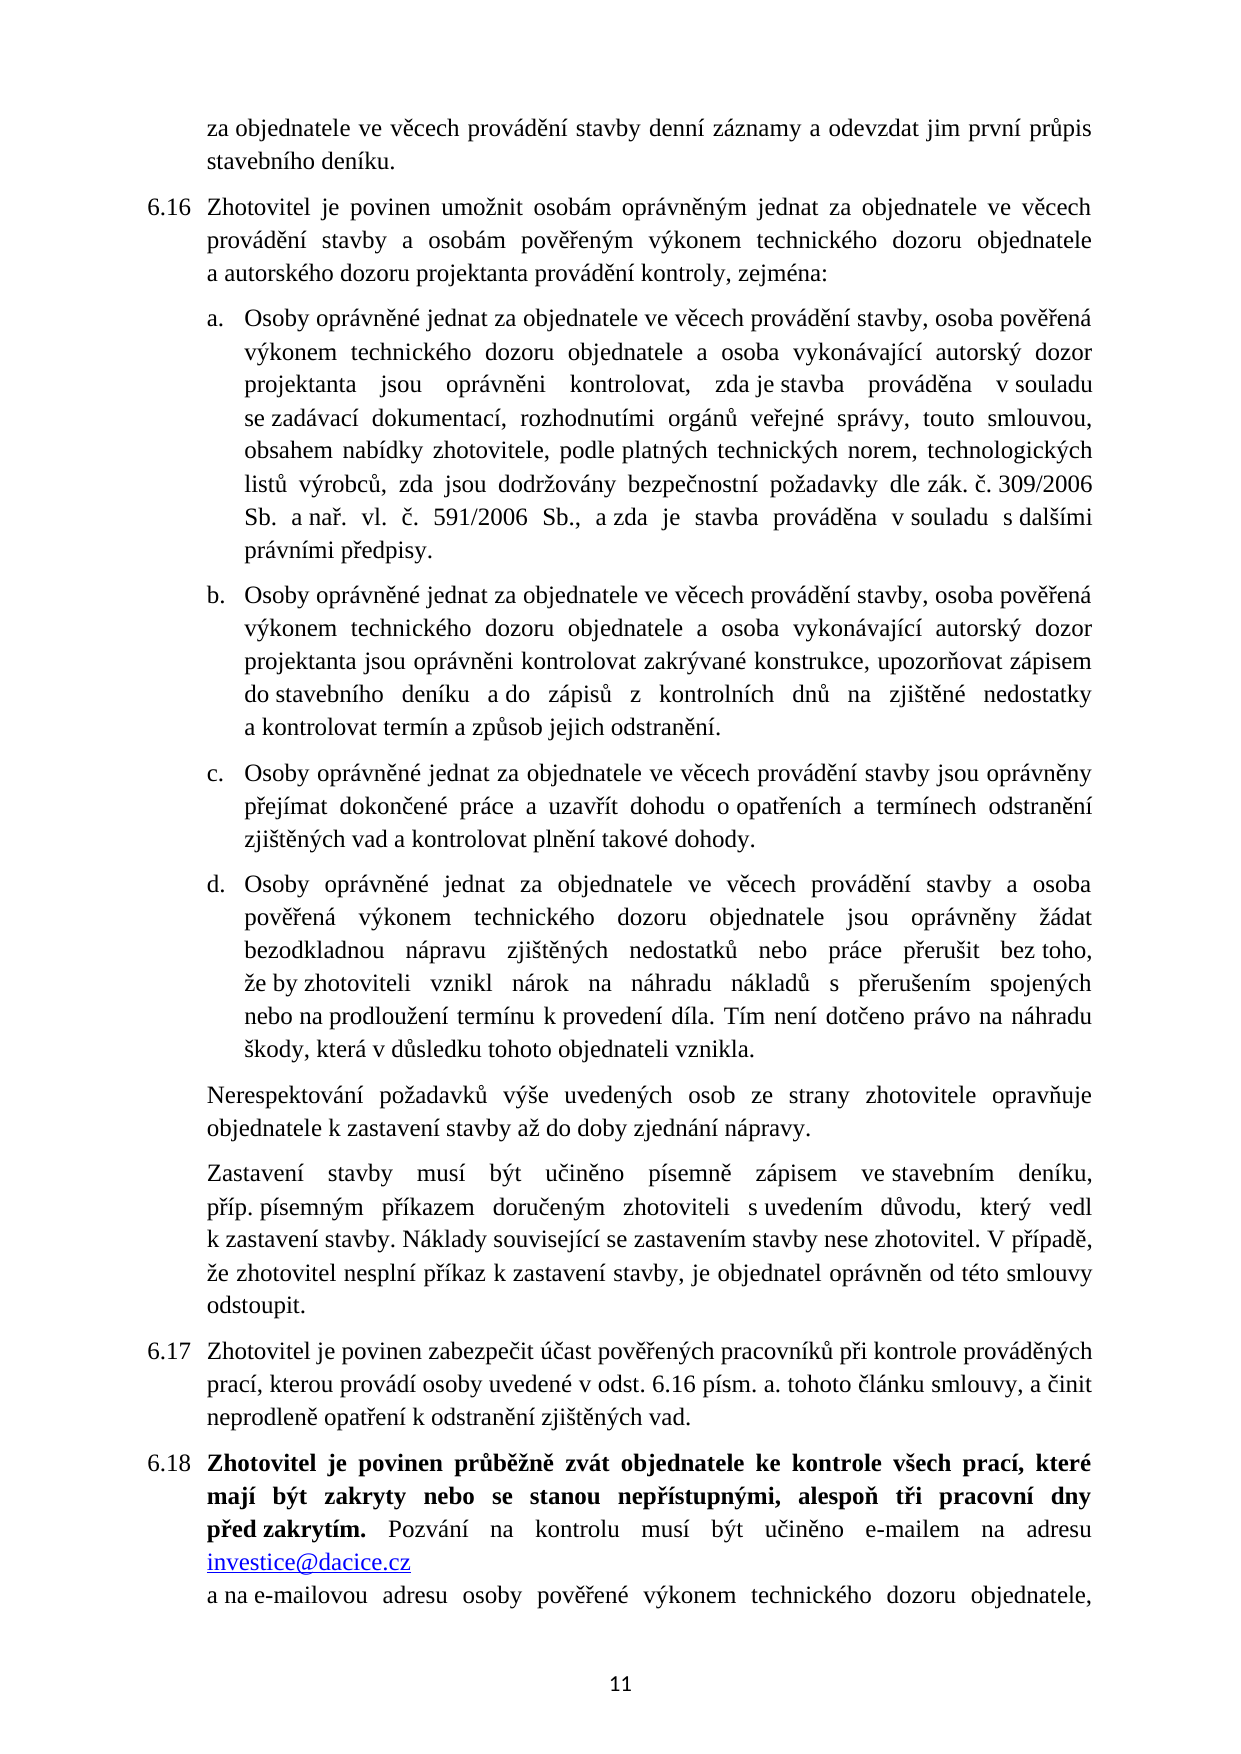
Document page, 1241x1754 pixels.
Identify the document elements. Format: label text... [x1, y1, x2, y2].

list Zhotovitel je povinen umožnit osobám oprávněným jednat za objednatele ve věcech provádění stavby a osobám pověřeným výkonem technického dozoru objednatele a autorského dozoru projektanta provádění kontroly, zejména: [147, 192, 1093, 287]
list Osoby oprávněné jednat za objednatele ve věcech provádění stavby a osoba pověřená výkonem technického dozoru objednatele jsou oprávněny žádat bezodkladnou nápravu zjištěných nedostatků nebo práce přerušit bez toho, že by zhotoviteli vznikl nárok na náhradu nákladů s přerušením spojených nebo na prodloužení termínu k provedení díla. Tím není dotčeno právo na náhradu škody, která v důsledku tohoto objednateli vznikla. [207, 869, 1093, 1063]
list Zastavení stavby musí být učiněno písemně zápisem ve stavebním deníku, příp. písemným příkazem doručeným zhotoviteli s uvedením důvodu, který vedl k zastavení stavby. Náklady související se zastavením stavby nese zhotovitel. V případě, že zhotovitel nesplní příkaz k zastavení stavby, je objednatel oprávněn od této smlouvy odstoupit. [207, 1158, 1093, 1319]
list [147, 113, 1093, 175]
list Osoby oprávněné jednat za objednatele ve věcech provádění stavby jsou oprávněny přejímat dokončené práce a uzavřít dohodu o opatřeních a termínech odstranění zjištěných vad a kontrolovat plnění takové dohody. [207, 758, 1093, 853]
list Nerespektování požadavků výše uvedených osob ze strany zhotovitele opravňuje objednatele k zastavení stavby až do doby zjednání nápravy. [207, 1080, 1093, 1142]
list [147, 1448, 1093, 1608]
list Osoby oprávněné jednat za objednatele ve věcech provádění stavby, osoba pověřená výkonem technického dozoru objednatele a osoba vykonávající autorský dozor projektanta jsou oprávněni kontrolovat zakrývané konstrukce, upozorňovat zápisem do stavebního deníku a do zápisů z kontrolních dnů na zjištěné nedostatky a kontrolovat termín a způsob jejich odstranění. [207, 580, 1093, 741]
list Osoby oprávněné jednat za objednatele ve věcech provádění stavby, osoba pověřená výkonem technického dozoru objednatele a osoba vykonávající autorský dozor projektanta jsou oprávněni kontrolovat, zda je stavba prováděna v souladu se zadávací dokumentací, rozhodnutími orgánů veřejné správy, touto smlouvou, obsahem nabídky zhotovitele, podle platných technických norem, technologických listů výrobců, zda jsou dodržovány bezpečnostní požadavky dle zák. č. 309/2006 Sb. a nař. vl. č. 591/2006 Sb., a zda je stavba prováděna v souladu s dalšími právními předpisy. [207, 303, 1093, 563]
list Zhotovitel je povinen zabezpečit účast pověřených pracovníků při kontrole prováděných prací, kterou provádí osoby uvedené v odst. 6.16 písm. a. tohoto článku smlouvy, a činit neprodleně opatření k odstranění zjištěných vad. [147, 1336, 1093, 1431]
